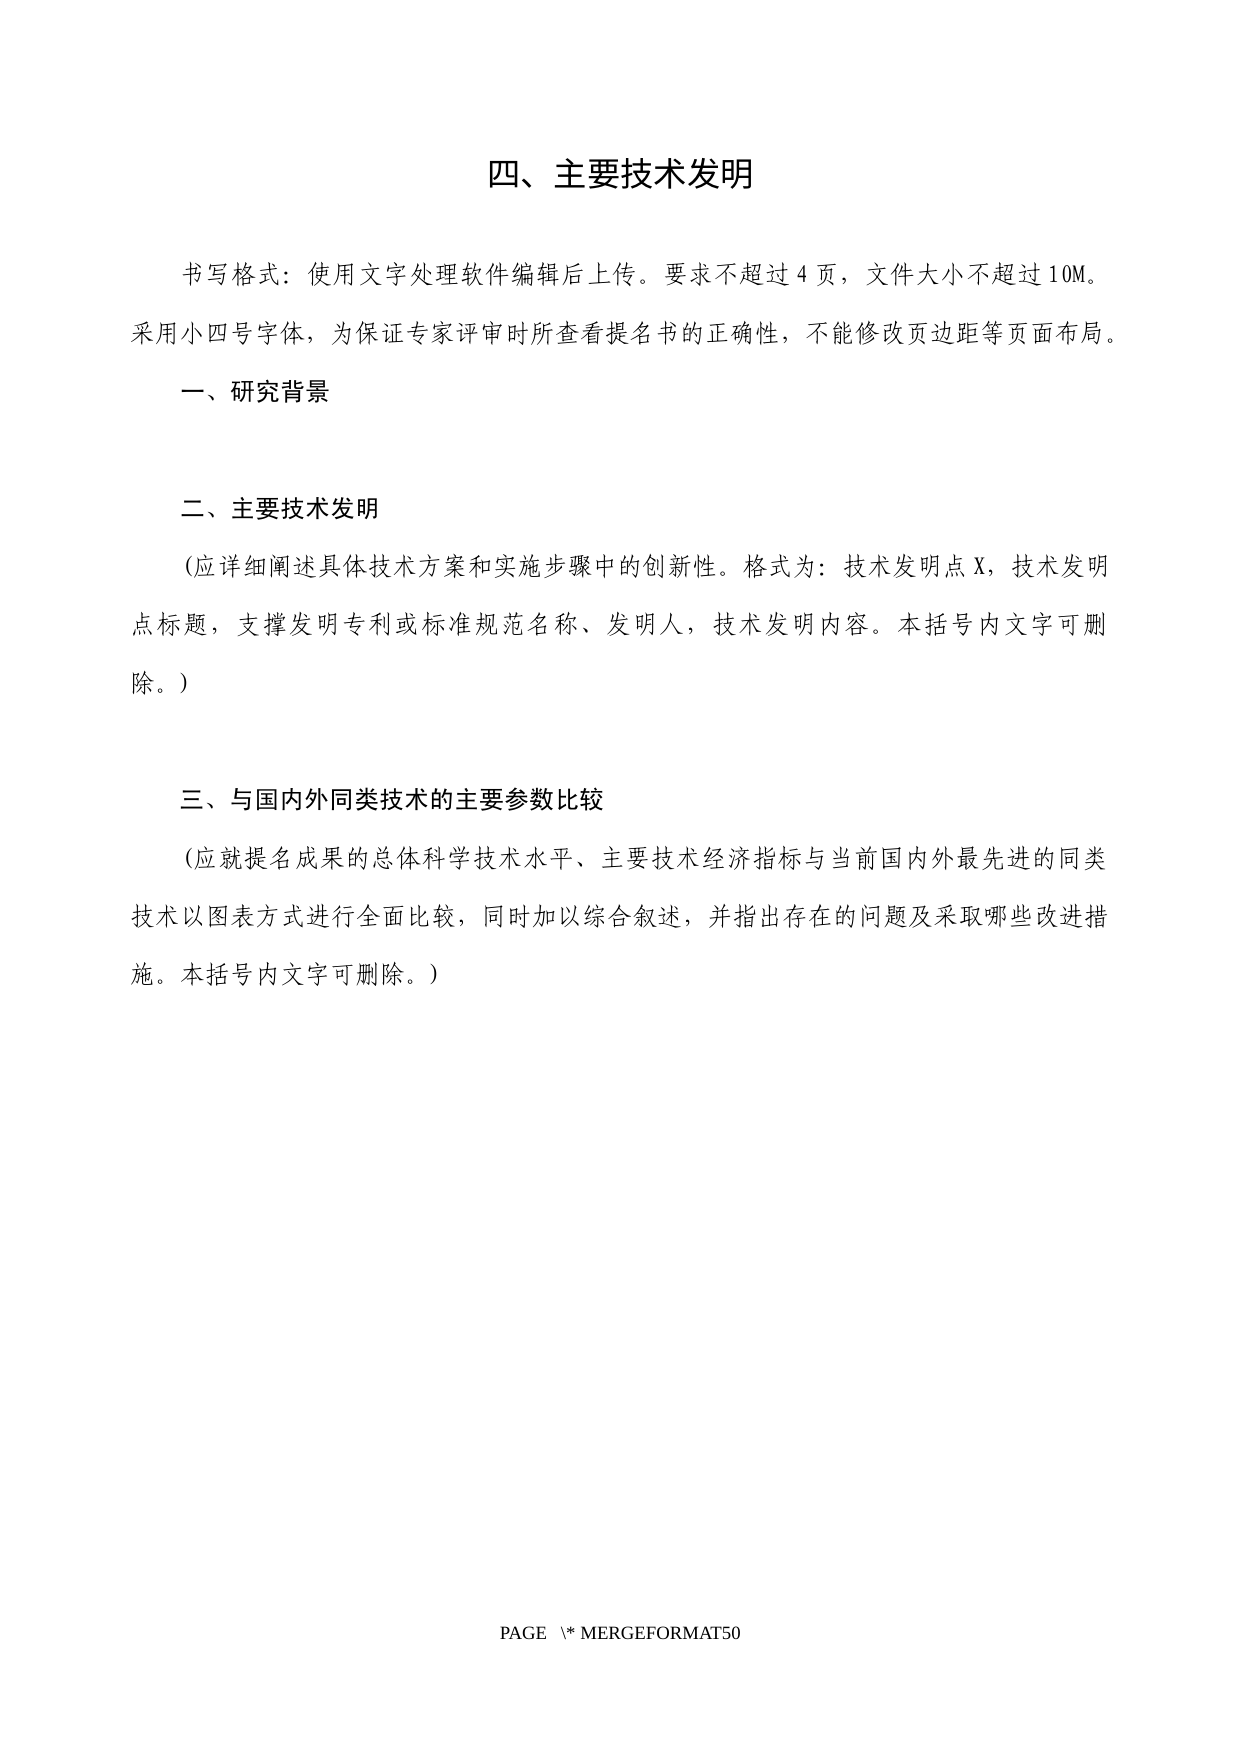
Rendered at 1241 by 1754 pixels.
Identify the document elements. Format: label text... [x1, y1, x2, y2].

text 二、主要技术发明 [130, 470, 1110, 529]
text (应详细阐述具体技术方案和实施步骤中的创新性。格式为：技术发明点X，技术发明点标题，支撑发明专利或标准规范名称、发明人，技术发明内容。本括号内文字可删除。) [130, 529, 1110, 704]
text 一、研究背景 [130, 354, 1110, 412]
text (应就提名成果的总体科学技术水平、主要技术经济指标与当前国内外最先进的同类技术以图表方式进行全面比较，同时加以综合叙述，并指出存在的问题及采取哪些改进措施。本括号内文字可删除。) [130, 820, 1110, 995]
text 四、主要技术发明 [130, 148, 1110, 196]
text 书写格式：使用文字处理软件编辑后上传。要求不超过4页，文件大小不超过10M。采用小四号字体，为保证专家评审时所查看提名书的正确性，不能修改页边距等页面布局。 [130, 237, 1110, 354]
text 三、与国内外同类技术的主要参数比较 [130, 762, 1110, 820]
